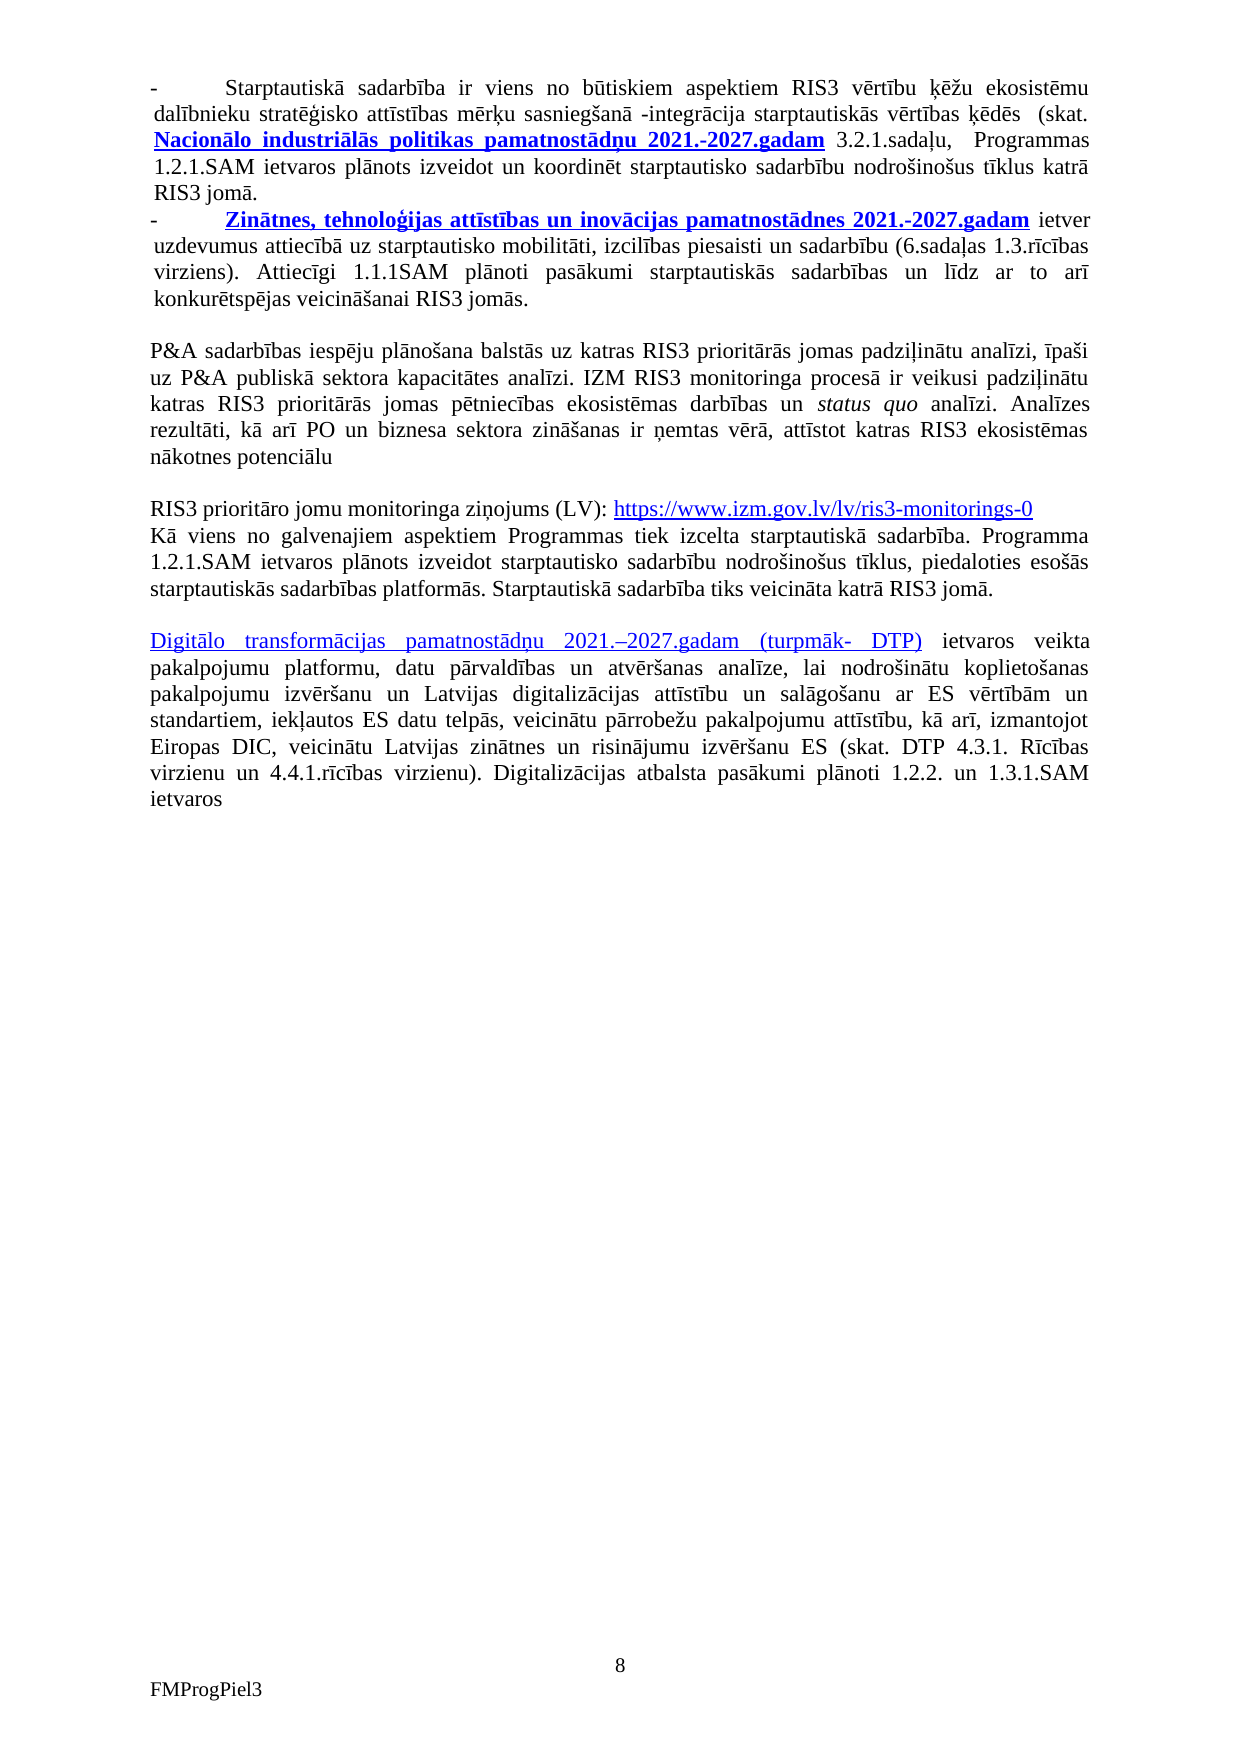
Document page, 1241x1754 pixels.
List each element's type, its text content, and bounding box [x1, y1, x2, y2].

list Starptautiskā sadarbība ir viens no būtiskiem aspektiem RIS3 vērtību ķēžu ekosistēmu dalībnieku stratēģisko attīstības mērķu sasniegšanā -integrācija starptautiskās vērtības ķēdēs (skat. Nacionālo industriālās politikas pamatnostādņu 2021.-2027.gadam 3.2.1.sadaļu, Programmas 1.2.1.SAM ietvaros plānots izveidot un koordinēt starptautisko sadarbību nodrošinošus tīklus katrā RIS3 jomā. [150, 74, 1090, 206]
text Kā viens no galvenajiem aspektiem Programmas tiek izcelta starptautiskā sadarbība. Programma 1.2.1.SAM ietvaros plānots izveidot starptautisko sadarbību nodrošinošus tīklus, piedaloties esošās starptautiskās sadarbības platformās. Starptautiskā sadarbība tiks veicināta katrā RIS3 jomā. [150, 522, 1090, 601]
text P&A sadarbības iespēju plānošana balstās uz katras RIS3 prioritārās jomas padziļinātu analīzi, īpaši uz P&A publiskā sektora kapacitātes analīzi. IZM RIS3 monitoringa procesā ir veikusi padziļinātu katras RIS3 prioritārās jomas pētniecības ekosistēmas darbības un status quo analīzi. Analīzes rezultāti, kā arī PO un biznesa sektora zināšanas ir ņemtas vērā, attīstot katras RIS3 ekosistēmas nākotnes potenciālu [150, 337, 1090, 469]
text RIS3 prioritāro jomu monitoringa ziņojums (LV): https://www.izm.gov.lv/lv/ris3-monitorings-0 [150, 496, 1090, 522]
list Zinātnes, tehnoloģijas attīstības un inovācijas pamatnostādnes 2021.-2027.gadam ietver uzdevumus attiecībā uz starptautisko mobilitāti, izcilības piesaisti un sadarbību (6.sadaļas 1.3.rīcības virziens). Attiecīgi 1.1.1SAM plānoti pasākumi starptautiskās sadarbības un līdz ar to arī konkurētspējas veicināšanai RIS3 jomās. [150, 206, 1090, 311]
text Digitālo transformācijas pamatnostādņu 2021.–2027.gadam (turpmāk- DTP) ietvaros veikta pakalpojumu platformu, datu pārvaldības un atvēršanas analīze, lai nodrošinātu koplietošanas pakalpojumu izvēršanu un Latvijas digitalizācijas attīstību un salāgošanu ar ES vērtībām un standartiem, iekļautos ES datu telpās, veicinātu pārrobežu pakalpojumu attīstību, kā arī, izmantojot Eiropas DIC, veicinātu Latvijas zinātnes un risinājumu izvēršanu ES (skat. DTP 4.3.1. Rīcības virzienu un 4.4.1.rīcības virzienu). Digitalizācijas atbalsta pasākumi plānoti 1.2.2. un 1.3.1.SAM ietvaros [150, 627, 1090, 812]
